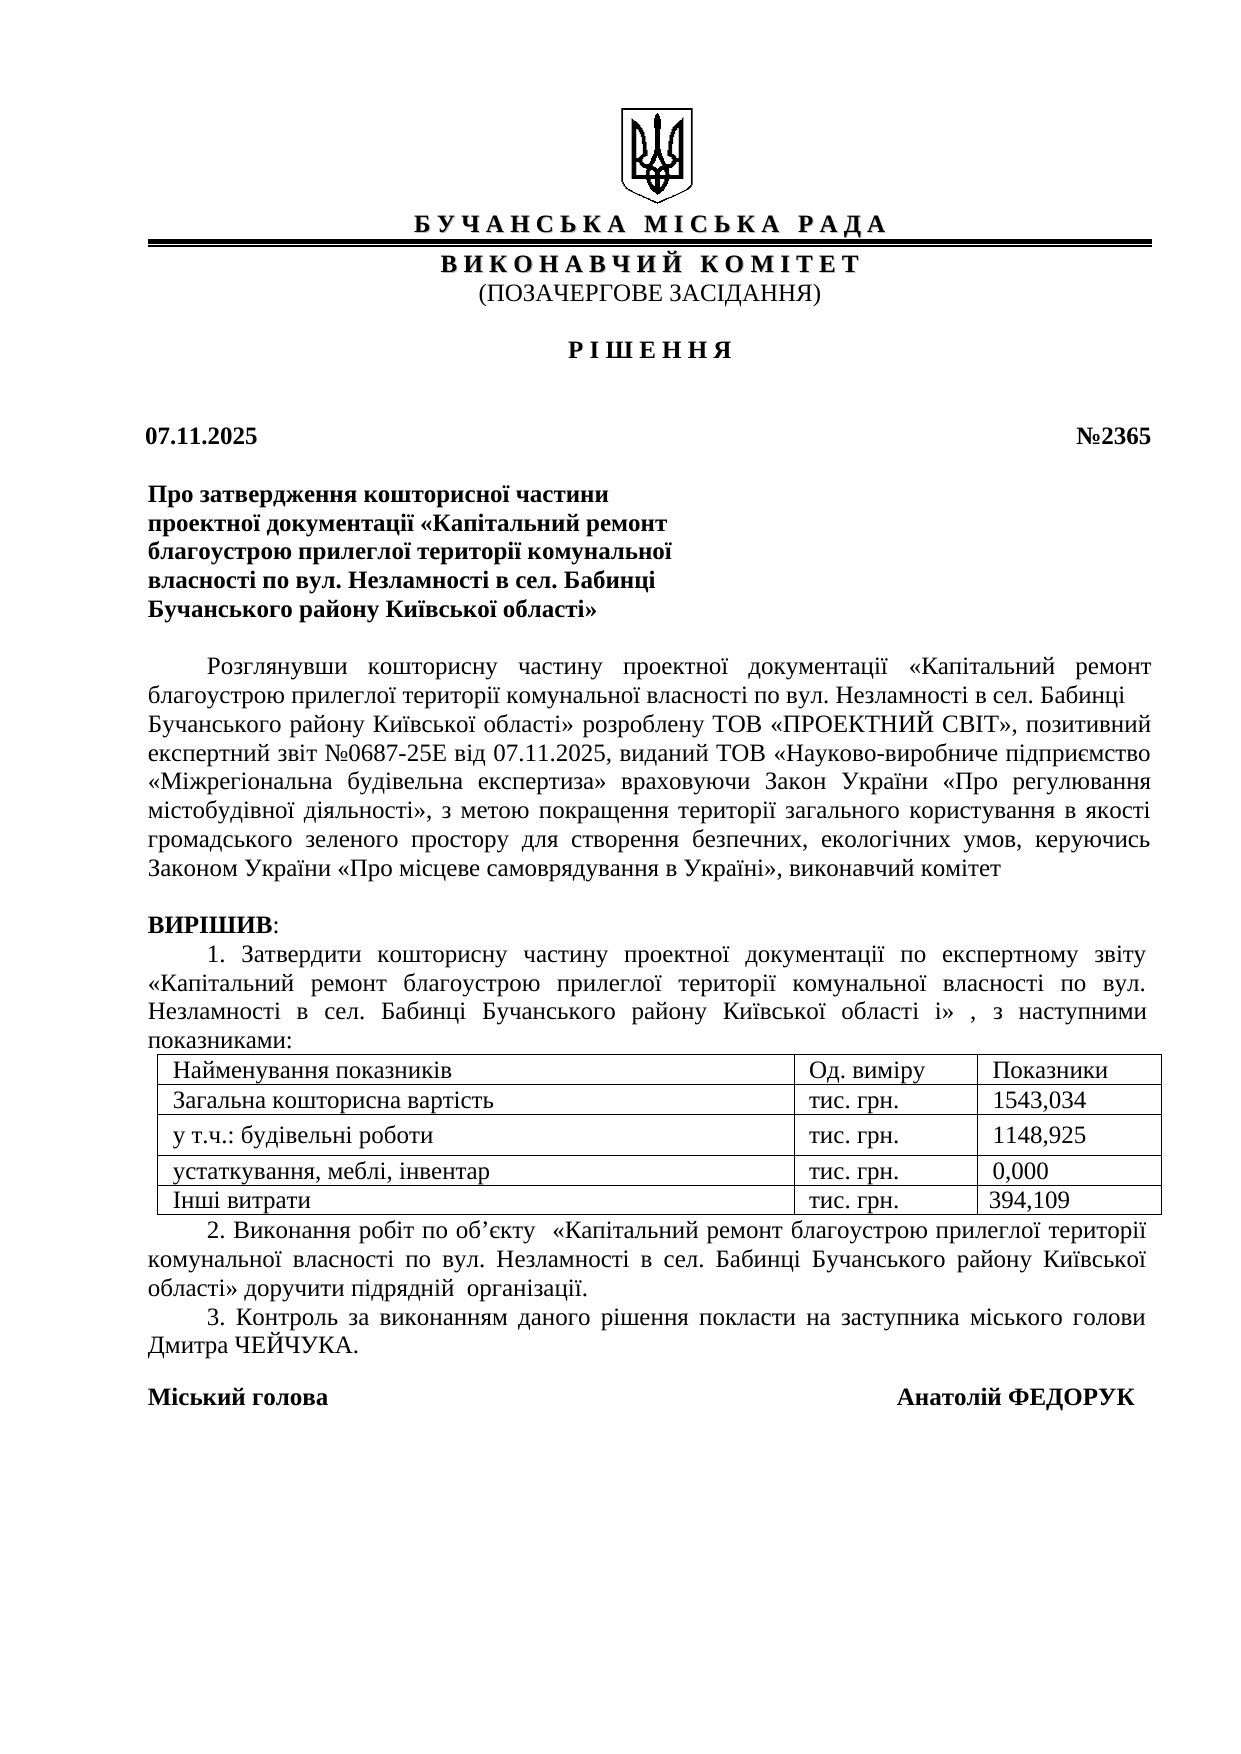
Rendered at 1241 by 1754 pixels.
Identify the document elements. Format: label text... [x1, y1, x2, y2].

text 1. Затвердити кошторисну частину проектної документації по експертному звіту «Капітальний ремонт благоустрою прилеглої території комунальної власності по вул. Незламності в сел. Бабинці Бучанського району Київської області і» , з наступними показниками: [148, 939, 1147, 1054]
text власності по вул. Незламності в сел. Бабинці [148, 565, 1152, 594]
text Бучанського району Київської області» [148, 594, 1152, 623]
table_cell Загальна кошторисна вартість [158, 1085, 794, 1113]
text ВИРІШИВ: [148, 910, 1122, 939]
table_cell 1148,925 [978, 1115, 1161, 1155]
text 2. Виконання робіт по об’єкту «Капітальний ремонт благоустрою прилеглої території комунальної власності по вул. Незламності в сел. Бабинці Бучанського району Київської області» доручити підрядній організації. [148, 1215, 1147, 1302]
table_header Міський голова [136, 1382, 842, 1456]
table_cell 1543,034 [978, 1085, 1161, 1113]
text 3. Контроль за виконанням даного рішення покласти на заступника міського голови Дмитра ЧЕЙЧУКА. [148, 1302, 1147, 1359]
text Про затвердження кошторисної частини [148, 479, 1152, 508]
table_header Найменування показників [158, 1055, 794, 1084]
table_cell устаткування, меблі, інвентар [158, 1156, 794, 1184]
table_cell Інші витрати [158, 1186, 794, 1214]
table_cell тис. грн. [795, 1186, 977, 1214]
text ВИКОНАВЧИЙ КОМІТЕТ [148, 247, 1152, 278]
text БУЧАНСЬКА МІСЬКА РАДА [148, 209, 1152, 239]
text Розглянувши кошторисну частину проектної документації «Капітальний ремонт благоустрою прилеглої території комунальної власності по вул. Незламності в сел. Бабинці [148, 651, 1152, 709]
table_cell тис. грн. [795, 1115, 977, 1155]
text РІШЕННЯ [148, 335, 1152, 364]
table_header Од. виміру [795, 1055, 977, 1084]
table_cell тис. грн. [795, 1085, 977, 1113]
table_header Показники [978, 1055, 1161, 1084]
table_header Анатолій ФЕДОРУК [842, 1382, 1152, 1456]
text Бучанського району Київської області» розроблену ТОВ «ПРОЕКТНИЙ СВІТ», позитивний експертний звіт №0687-25E від 07.11.2025, виданий ТОВ «Науково-виробниче підприємство «Міжрегіональна будівельна експертиза» враховуючи Закон України «Про регулювання містобудівної діяльності», з метою покращення території загального користування в якості громадського зеленого простору для створення безпечних, екологічних умов, керуючись Законом України «Про місцеве самоврядування в Україні», виконавчий комітет [148, 709, 1152, 881]
text (ПОЗАЧЕРГОВЕ ЗАСІДАННЯ) [148, 278, 1152, 306]
table_cell 0,000 [978, 1156, 1161, 1184]
text благоустрою прилеглої території комунальної [148, 536, 1152, 565]
table_cell у т.ч.: будівельні роботи [158, 1115, 794, 1155]
text проектної документації «Капітальний ремонт [148, 508, 1152, 536]
text 07.11.2025 №2365 [88, 421, 1152, 450]
table_cell тис. грн. [795, 1156, 977, 1184]
table_cell 394,109 [978, 1186, 1161, 1214]
